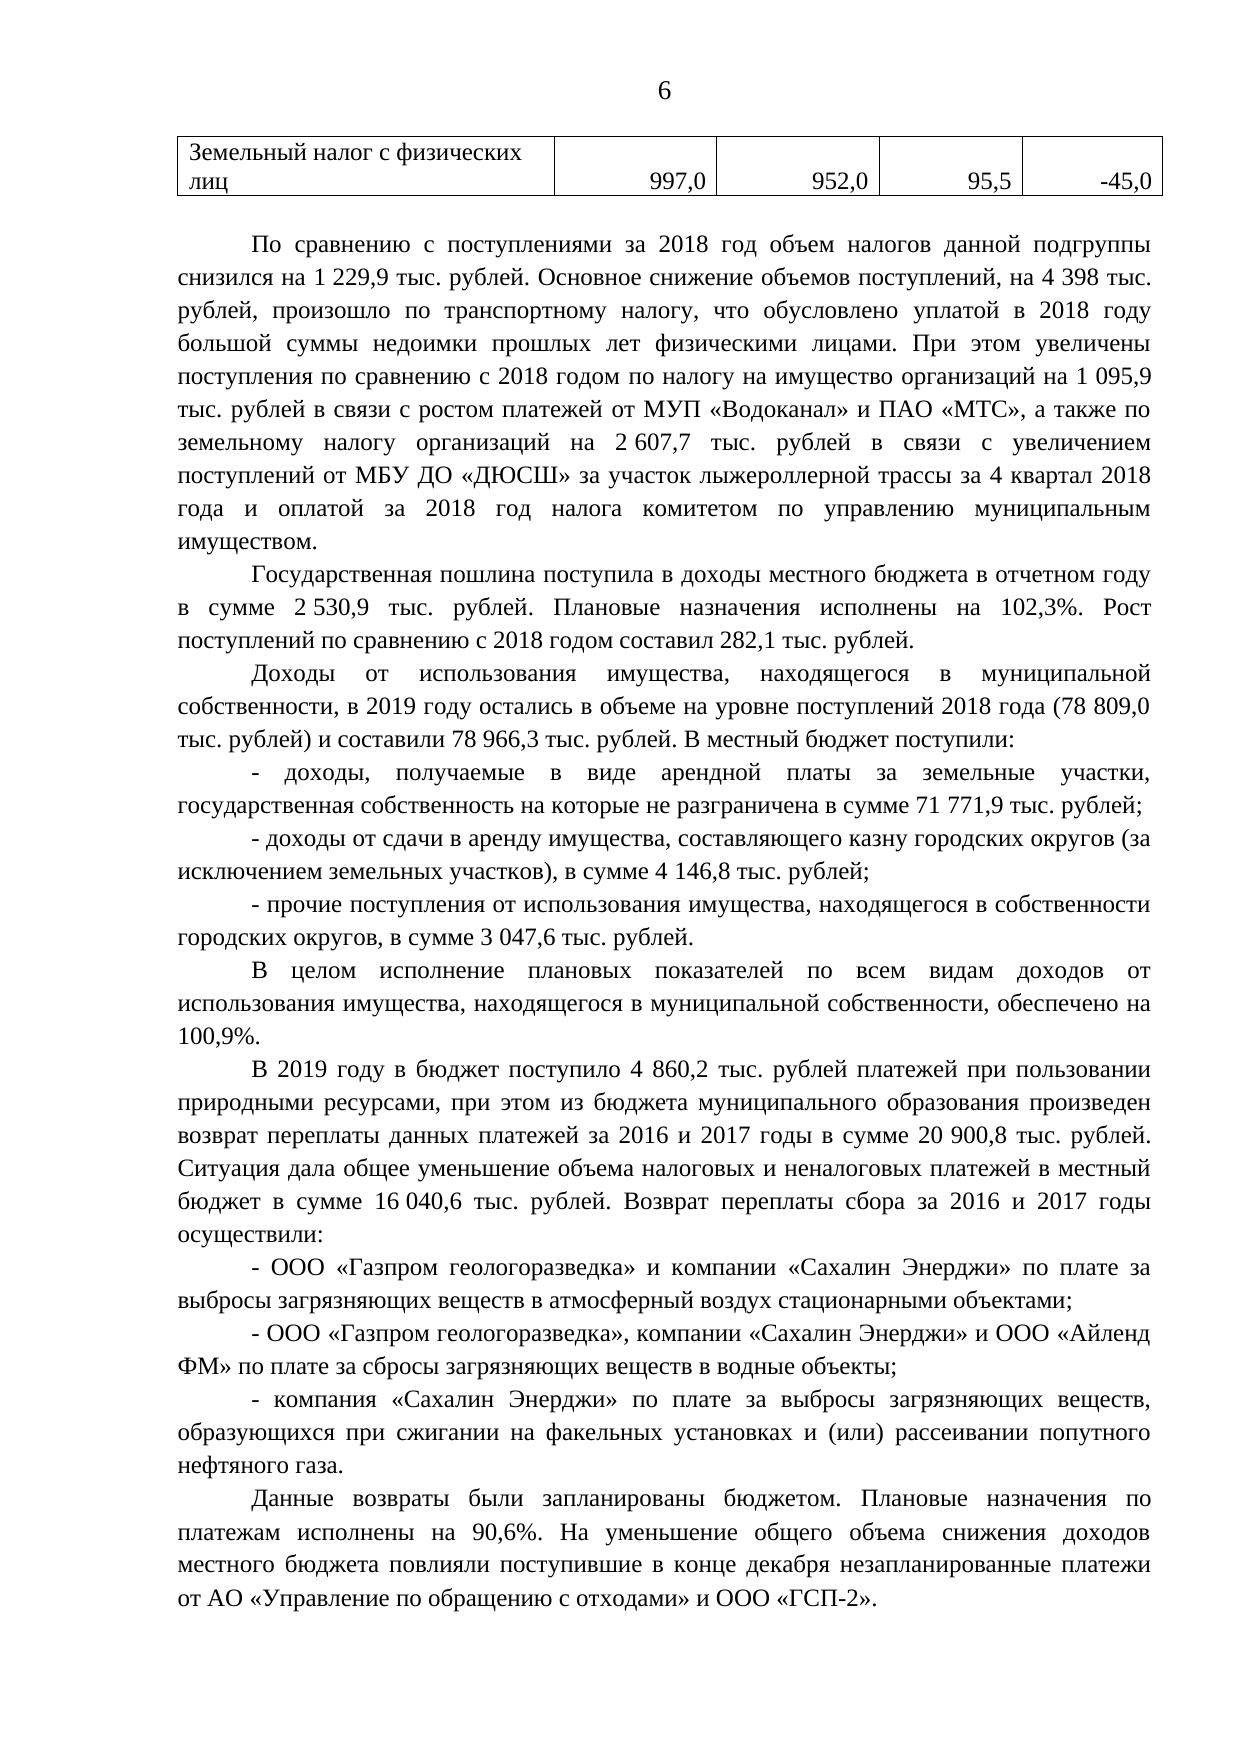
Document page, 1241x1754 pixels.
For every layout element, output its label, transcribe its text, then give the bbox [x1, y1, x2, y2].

text - ООО «Газпром геологоразведка» и компании «Сахалин Энерджи» по плате за выбросы загрязняющих веществ в атмосферный воздух стационарными объектами; [177, 1252, 1152, 1314]
text - ООО «Газпром геологоразведка», компании «Сахалин Энерджи» и ООО «Айленд ФМ» по плате за сбросы загрязняющих веществ в водные объекты; [177, 1318, 1152, 1380]
table_cell 952,0 [717, 137, 879, 195]
text В целом исполнение плановых показателей по всем видам доходов от использования имущества, находящегося в муниципальной собственности, обеспечено на 100,9%. [177, 955, 1152, 1050]
text - прочие поступления от использования имущества, находящегося в собственности городских округов, в сумме 3 047,6 тыс. рублей. [177, 889, 1152, 951]
text Доходы от использования имущества, находящегося в муниципальной собственности, в 2019 году остались в объеме на уровне поступлений 2018 года (78 809,0 тыс. рублей) и составили 78 966,3 тыс. рублей. В местный бюджет поступили: [177, 658, 1152, 753]
table_cell 95,5 [880, 137, 1022, 195]
text - доходы, получаемые в виде арендной платы за земельные участки, государственная собственность на которые не разграничена в сумме 71 771,9 тыс. рублей; [177, 757, 1152, 819]
table_cell 997,0 [555, 137, 716, 195]
table_cell -45,0 [1023, 137, 1162, 195]
text Государственная пошлина поступила в доходы местного бюджета в отчетном году в сумме 2 530,9 тыс. рублей. Плановые назначения исполнены на 102,3%. Рост поступлений по сравнению с 2018 годом составил 282,1 тыс. рублей. [177, 559, 1152, 654]
table_cell Земельный налог с физических лиц [178, 137, 554, 195]
text - доходы от сдачи в аренду имущества, составляющего казну городских округов (за исключением земельных участков), в сумме 4 146,8 тыс. рублей; [177, 823, 1152, 885]
text В 2019 году в бюджет поступило 4 860,2 тыс. рублей платежей при пользовании природными ресурсами, при этом из бюджета муниципального образования произведен возврат переплаты данных платежей за 2016 и 2017 годы в сумме 20 900,8 тыс. рублей. Ситуация дала общее уменьшение объема налоговых и неналоговых платежей в местный бюджет в сумме 16 040,6 тыс. рублей. Возврат переплаты сбора за 2016 и 2017 годы осуществили: [177, 1054, 1152, 1248]
text Данные возвраты были запланированы бюджетом. Плановые назначения по платежам исполнены на 90,6%. На уменьшение общего объема снижения доходов местного бюджета повлияли поступившие в конце декабря незапланированные платежи от АО «Управление по обращению с отходами» и ООО «ГСП-2». [177, 1483, 1152, 1611]
text - компания «Сахалин Энерджи» по плате за выбросы загрязняющих веществ, образующихся при сжигании на факельных установках и (или) рассеивании попутного нефтяного газа. [177, 1384, 1152, 1479]
text По сравнению с поступлениями за 2018 год объем налогов данной подгруппы снизился на 1 229,9 тыс. рублей. Основное снижение объемов поступлений, на 4 398 тыс. рублей, произошло по транспортному налогу, что обусловлено уплатой в 2018 году большой суммы недоимки прошлых лет физическими лицами. При этом увеличены поступления по сравнению с 2018 годом по налогу на имущество организаций на 1 095,9 тыс. рублей в связи с ростом платежей от МУП «Водоканал» и ПАО «МТС», а также по земельному налогу организаций на 2 607,7 тыс. рублей в связи с увеличением поступлений от МБУ ДО «ДЮСШ» за участок лыжероллерной трассы за 4 квартал 2018 года и оплатой за 2018 год налога комитетом по управлению муниципальным имуществом. [177, 229, 1152, 555]
